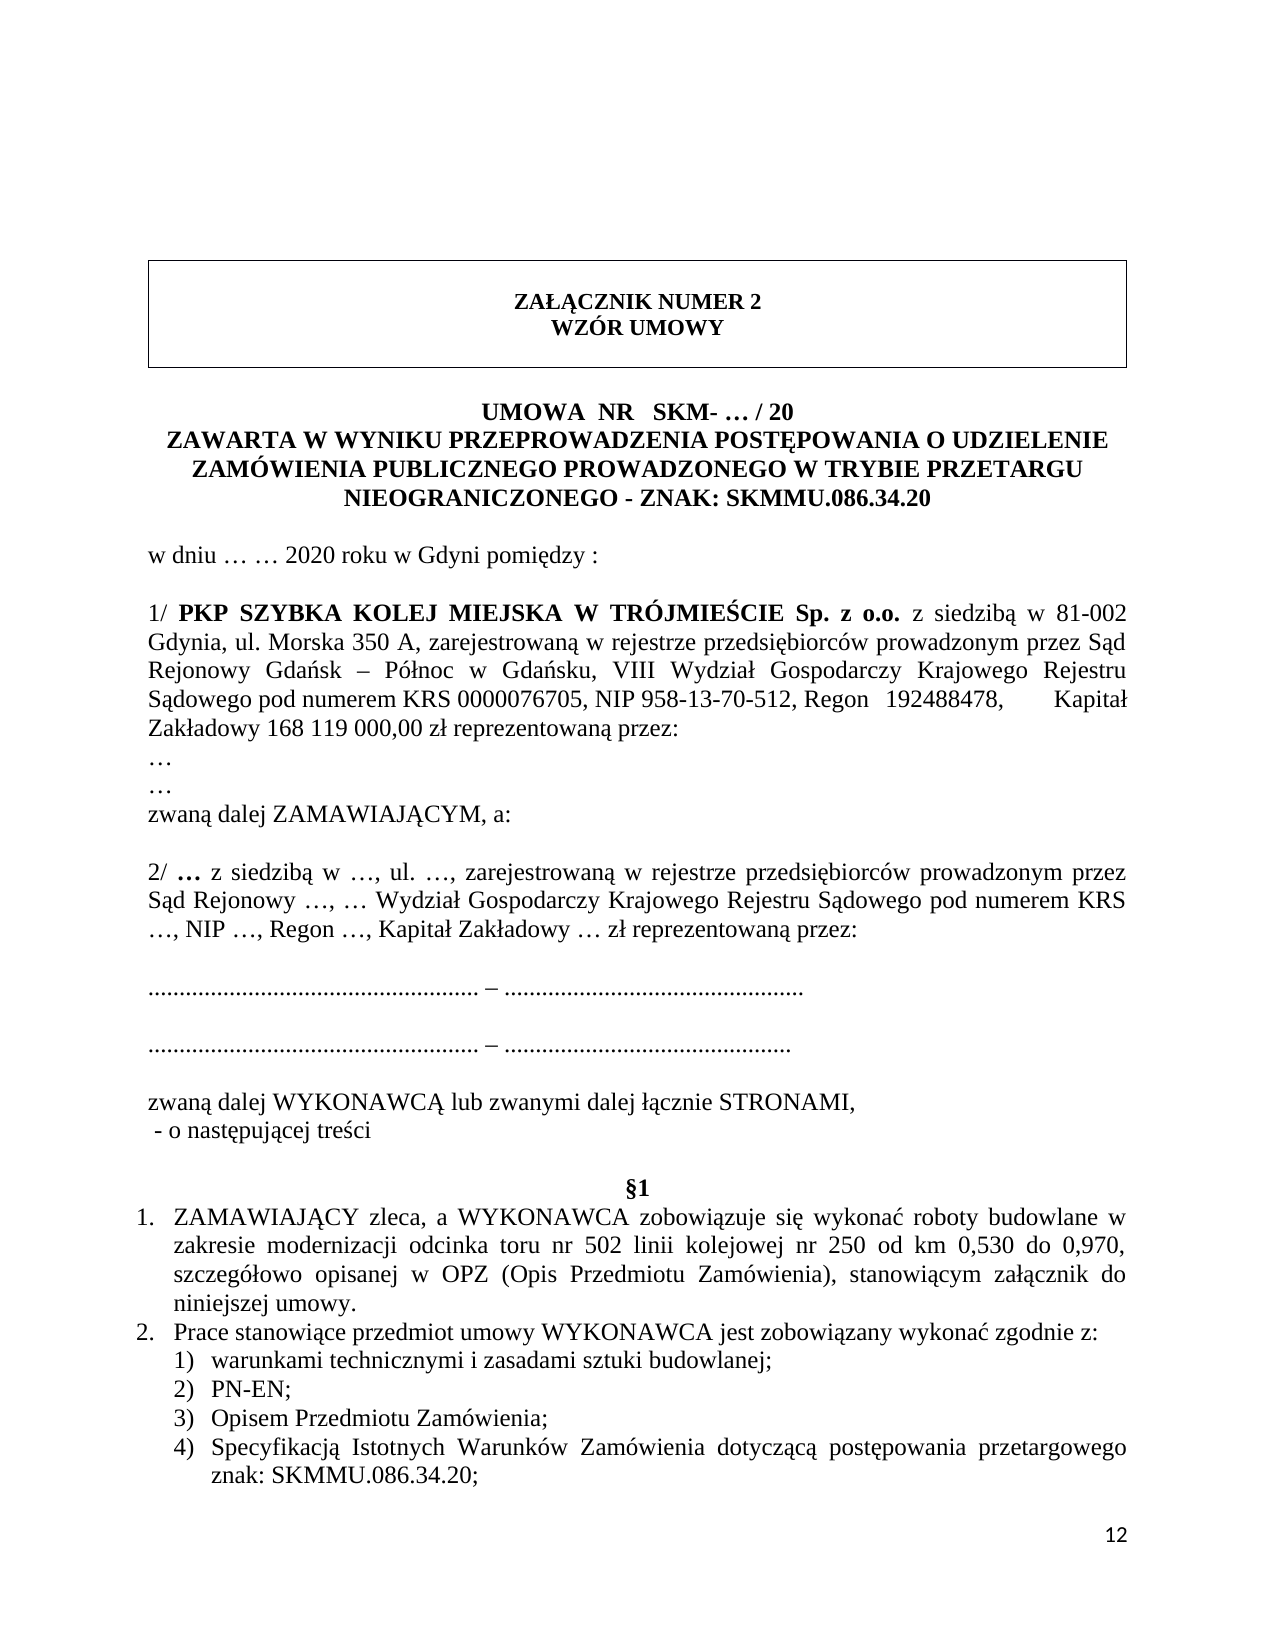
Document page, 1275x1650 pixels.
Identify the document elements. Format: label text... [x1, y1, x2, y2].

text … [148, 770, 1127, 799]
text UMOWA NR SKM- … / 20 [148, 397, 1127, 425]
text zwaną dalej WYKONAWCĄ lub zwanymi dalej łącznie STRONAMI, [148, 1087, 1127, 1115]
text 2/ … z siedzibą w …, ul. …, zarejestrowaną w rejestrze przedsiębiorców prowadzonym przez Sąd Rejonowy …, … Wydział Gospodarczy Krajowego Rejestru Sądowego pod numerem KRS …, NIP …, Regon …, Kapitał Zakładowy … zł reprezentowaną przez: [148, 857, 1127, 943]
list PN-EN; [173, 1374, 1127, 1403]
list Opisem Przedmiotu Zamówienia; [173, 1403, 1127, 1432]
list ZAMAWIAJĄCY zleca, a WYKONAWCA zobowiązuje się wykonać roboty budowlane w zakresie modernizacji odcinka toru nr 502 linii kolejowej nr 250 od km 0,530 do 0,970, szczegółowo opisanej w OPZ (Opis Przedmiotu Zamówienia), stanowiącym załącznik do niniejszej umowy. [136, 1202, 1127, 1317]
text 1/ PKP SZYBKA KOLEJ MIEJSKA W TRÓJMIEŚCIE Sp. z o.o. z siedzibą w 81-002 Gdynia, ul. Morska 350 A, zarejestrowaną w rejestrze przedsiębiorców prowadzonym przez Sąd Rejonowy Gdańsk – Północ w Gdańsku, VIII Wydział Gospodarczy Krajowego Rejestru Sądowego pod numerem KRS 0000076705, NIP 958-13-70-512, Regon 192488478, Kapitał Zakładowy 168 119 000,00 zł reprezentowaną przez: [148, 598, 1127, 742]
list Specyfikacją Istotnych Warunków Zamówienia dotyczącą postępowania przetargowego znak: SKMMU.086.34.20; [173, 1432, 1127, 1489]
text w dniu … … 2020 roku w Gdyni pomiędzy : [148, 540, 1127, 569]
list warunkami technicznymi i zasadami sztuki budowlanej; [173, 1345, 1127, 1374]
table_header ZAŁĄCZNIK NUMER 2 WZÓR UMOWY [149, 261, 1126, 367]
text §1 [148, 1173, 1127, 1202]
text … [148, 742, 1127, 770]
text ZAWARTA W WYNIKU PRZEPROWADZENIA POSTĘPOWANIA O UDZIELENIE ZAMÓWIENIA PUBLICZNEGO PROWADZONEGO W TRYBIE PRZETARGU NIEOGRANICZONEGO - ZNAK: SKMMU.086.34.20 [148, 425, 1127, 512]
text ..................................................... – ................................................ [148, 972, 1127, 1000]
text - o następującej treści [148, 1115, 1127, 1144]
text zwaną dalej ZAMAWIAJĄCYM, a: [148, 799, 1127, 828]
list Prace stanowiące przedmiot umowy WYKONAWCA jest zobowiązany wykonać zgodnie z: [136, 1317, 1127, 1345]
text ..................................................... – .............................................. [148, 1029, 1127, 1058]
